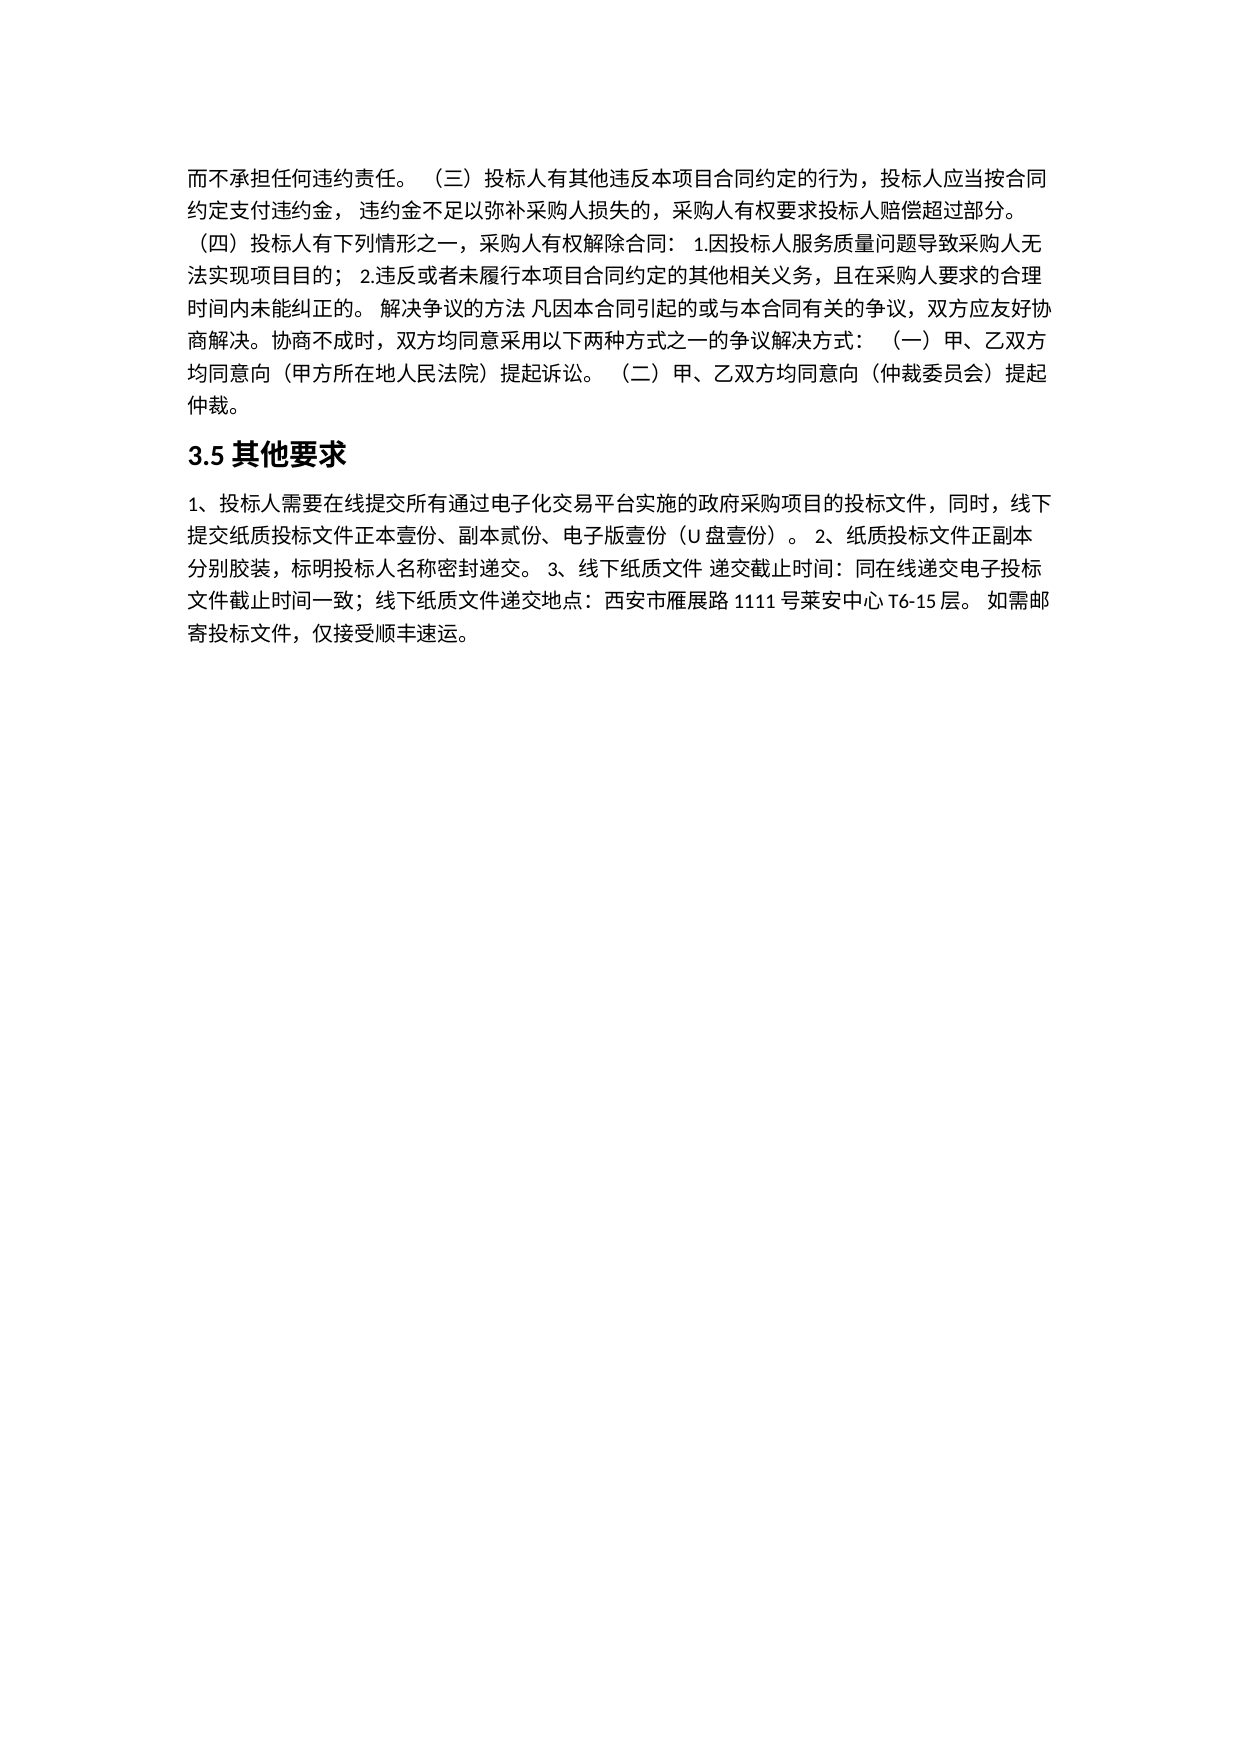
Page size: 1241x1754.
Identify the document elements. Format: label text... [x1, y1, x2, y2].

text 3.5其他要求 [187, 422, 1053, 487]
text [187, 162, 1053, 422]
text 1、投标人需要在线提交所有通过电子化交易平台实施的政府采购项目的投标文件，同时，线下提交纸质投标文件正本壹份、副本贰份、电子版壹份（U盘壹份）。 2、纸质投标文件正副本分别胶装，标明投标人名称密封递交。 3、线下纸质文件 递交截止时间：同在线递交电子投标文件截止时间一致；线下纸质文件递交地点：西安市雁展路1111号莱安中心T6-15层。 如需邮寄投标文件，仅接受顺丰速运。 [187, 487, 1053, 649]
